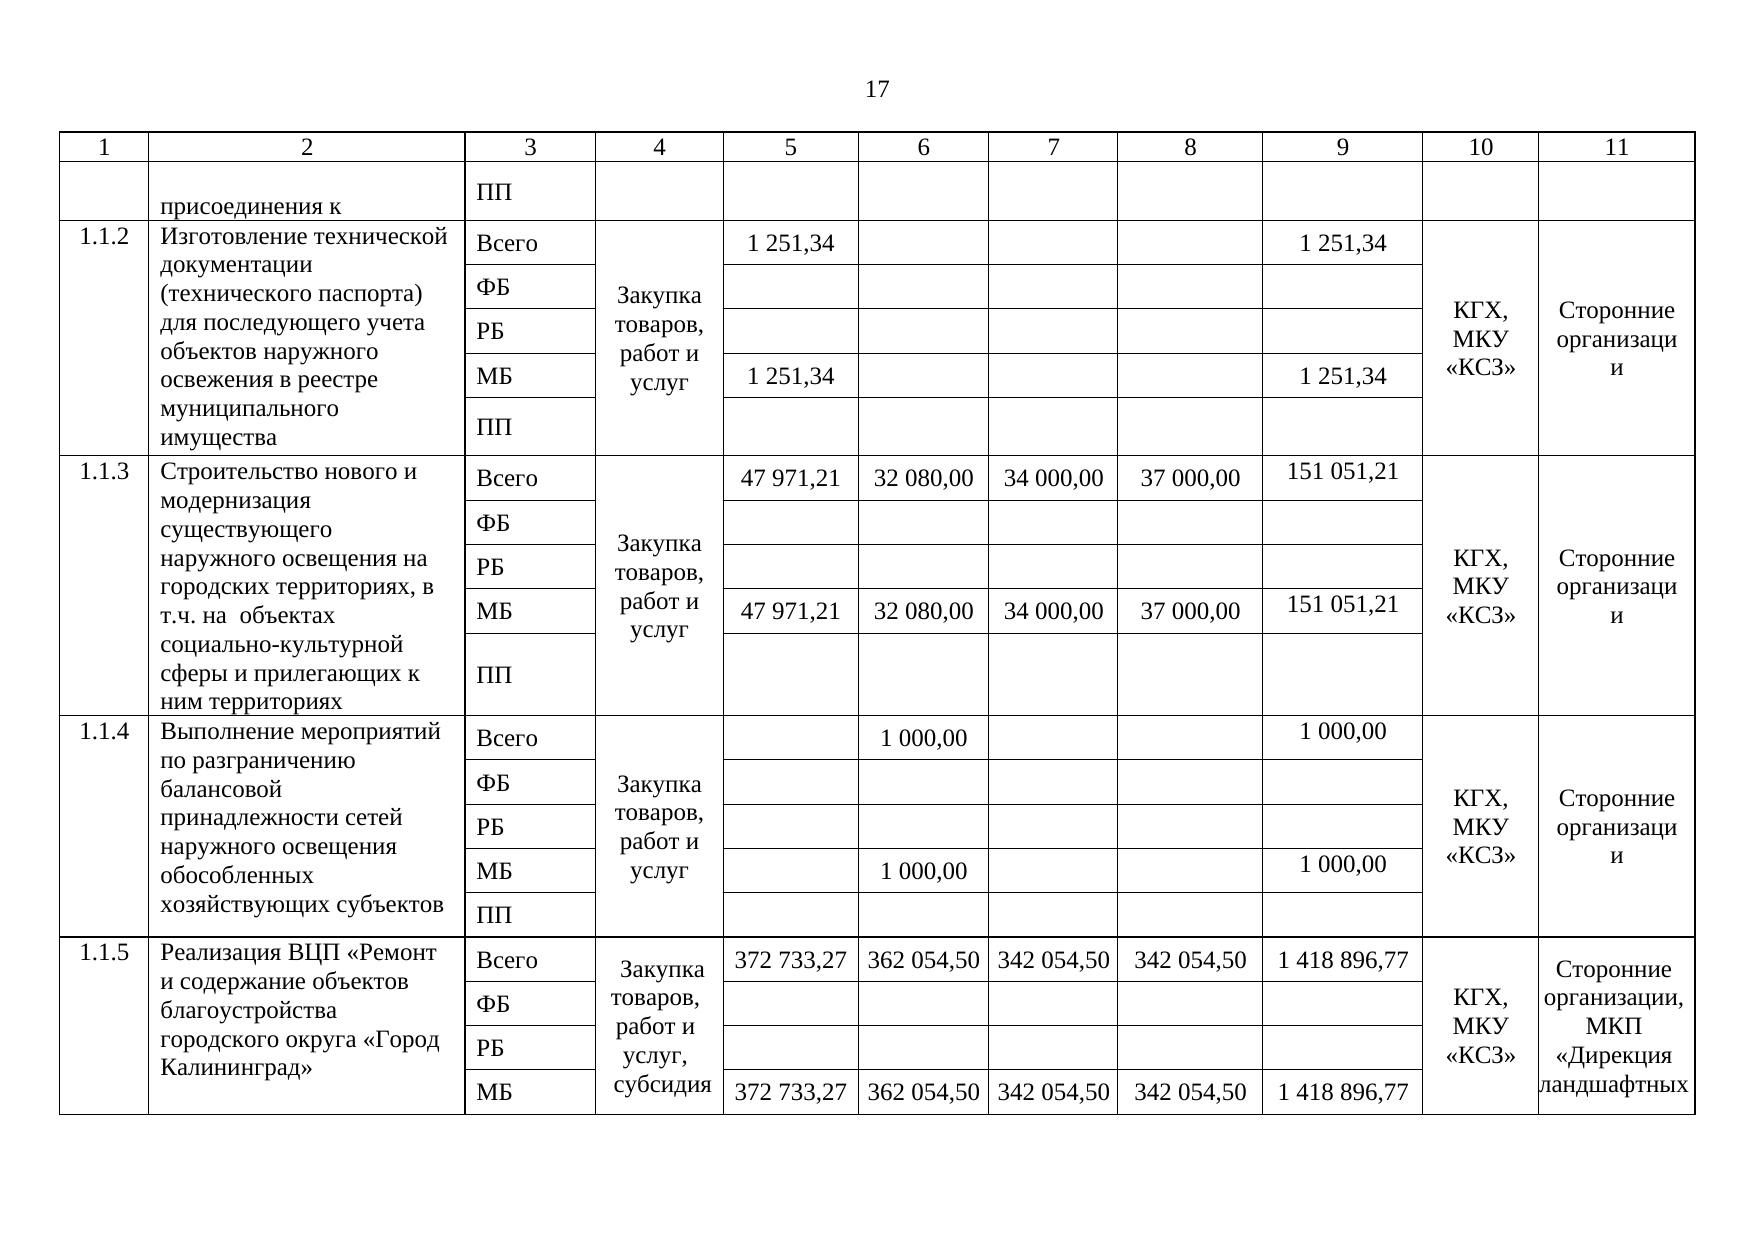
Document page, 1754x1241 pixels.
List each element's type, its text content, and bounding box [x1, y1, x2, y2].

table_cell 37 000,00 [1118, 456, 1262, 499]
table_cell МБ [466, 589, 595, 632]
table_cell [989, 501, 1117, 544]
table_cell [724, 805, 858, 848]
table_cell 1 251,34 [1263, 221, 1422, 264]
table_cell 1 418 896,77 [1263, 938, 1422, 981]
table_cell 1.1.2 [60, 221, 148, 455]
table_cell КГХ, МКУ «КСЗ» [1423, 938, 1538, 1113]
table_cell 1 251,34 [724, 221, 858, 264]
table_cell 372 733,27 [724, 1070, 858, 1113]
table_cell [989, 805, 1117, 848]
table_cell [859, 545, 988, 588]
table_cell [989, 982, 1117, 1025]
table_cell [724, 634, 858, 715]
table_cell Изготовление технической документации (технического паспорта) для последующего учета объектов наружного освежения в реестре муниципального имущества [149, 221, 464, 455]
table_cell ФБ [466, 982, 595, 1025]
table_cell 1.1.5 [60, 938, 148, 1113]
table_cell [859, 354, 988, 397]
table_cell [724, 162, 858, 220]
table_cell Строительство нового и модернизация существующего наружного освещения на городских территориях, в т.ч. на объектах социально-культурной сферы и прилегающих к ним территориях [149, 456, 464, 715]
table_cell 362 054,50 [859, 1070, 988, 1113]
table_cell [724, 1026, 858, 1069]
table_cell [1263, 265, 1422, 308]
table_cell ФБ [466, 501, 595, 544]
table_cell [1118, 805, 1262, 848]
table_cell [989, 265, 1117, 308]
table_cell [724, 545, 858, 588]
table_cell ПП [466, 893, 595, 936]
table_cell [989, 221, 1117, 264]
table_cell [1263, 162, 1422, 220]
table_cell [859, 634, 988, 715]
table_cell [859, 982, 988, 1025]
table_cell [1118, 893, 1262, 936]
table_cell [1118, 1026, 1262, 1069]
table_cell [859, 760, 988, 804]
table_cell [859, 309, 988, 352]
table_cell 1 418 896,77 [1263, 1070, 1422, 1113]
table_cell Реализация ВЦП «Ремонт и содержание объектов благоустройства городского округа «Город Калининград» [149, 938, 464, 1113]
table_cell [989, 545, 1117, 588]
table_cell [859, 1026, 988, 1069]
table_cell [724, 716, 858, 759]
table_cell КГХ, МКУ «КСЗ» [1423, 716, 1538, 936]
table_cell [1118, 545, 1262, 588]
table_cell [1118, 221, 1262, 264]
table_cell [1118, 716, 1262, 759]
table_cell 1 000,00 [859, 849, 988, 892]
table_cell [989, 849, 1117, 892]
table_cell [989, 398, 1117, 455]
table_header 4 [596, 133, 723, 161]
table_cell 151 051,21 [1263, 456, 1422, 499]
table_cell [724, 893, 858, 936]
table_cell Сторонние организации [1539, 456, 1694, 715]
table_cell РБ [466, 309, 595, 352]
table_cell 342 054,50 [1118, 1070, 1262, 1113]
table_cell МБ [466, 1070, 595, 1113]
table_cell [1263, 501, 1422, 544]
table_cell Всего [466, 456, 595, 499]
table_cell [1118, 354, 1262, 397]
table_cell 1 000,00 [1263, 716, 1422, 759]
table_cell [724, 309, 858, 352]
table_cell 1 000,00 [1263, 849, 1422, 892]
table_cell 342 054,50 [1118, 938, 1262, 981]
table_cell 1.1.4 [60, 716, 148, 936]
table_cell [1118, 265, 1262, 308]
table_cell Всего [466, 716, 595, 759]
table_cell [989, 893, 1117, 936]
table_cell [1263, 634, 1422, 715]
table_cell 151 051,21 [1263, 589, 1422, 632]
table_cell [989, 760, 1117, 804]
table_cell 362 054,50 [859, 938, 988, 981]
table_cell 34 000,00 [989, 456, 1117, 499]
table_header 7 [989, 133, 1117, 161]
table_cell 47 971,21 [724, 589, 858, 632]
table_cell Закупка товаров, работ и услуг, субсидия юридическим лицам [596, 938, 723, 1113]
table_cell [989, 162, 1117, 220]
table_cell Сторонние организации [1539, 716, 1694, 936]
table_cell 1 251,34 [724, 354, 858, 397]
table_cell [859, 162, 988, 220]
table_cell ФБ [466, 265, 595, 308]
table_cell [1263, 805, 1422, 848]
table_header 5 [724, 133, 858, 161]
table_cell [1263, 1026, 1422, 1069]
table_cell Закупка товаров, работ и услуг [596, 716, 723, 936]
table_cell [859, 501, 988, 544]
table_cell МБ [466, 354, 595, 397]
table_cell 372 733,27 [724, 938, 858, 981]
table_cell 34 000,00 [989, 589, 1117, 632]
table_header 9 [1263, 133, 1422, 161]
table_cell 1.1.3 [60, 456, 148, 715]
table_cell Сторонние организации [1539, 221, 1694, 455]
table_cell [724, 982, 858, 1025]
table_cell [1118, 501, 1262, 544]
table_cell Сторонние организации, МКП «Дирекция ландшафтных парков» [1539, 938, 1694, 1113]
table_cell [1118, 309, 1262, 352]
table_cell [1118, 849, 1262, 892]
table_cell РБ [466, 1026, 595, 1069]
table_header 11 [1539, 133, 1694, 161]
table_cell [989, 634, 1117, 715]
table_header 1 [60, 133, 148, 161]
table_cell [989, 354, 1117, 397]
table_cell [859, 265, 988, 308]
table_cell [1118, 398, 1262, 455]
table_header 10 [1423, 133, 1538, 161]
table_cell [859, 893, 988, 936]
table_cell 37 000,00 [1118, 589, 1262, 632]
table_cell Всего [466, 938, 595, 981]
table_cell 1 000,00 [859, 716, 988, 759]
table_cell РБ [466, 805, 595, 848]
table_cell [1263, 982, 1422, 1025]
table_cell [724, 265, 858, 308]
table_cell 1 251,34 [1263, 354, 1422, 397]
table_cell [1263, 398, 1422, 455]
table_cell 342 054,50 [989, 938, 1117, 981]
table_cell [1118, 162, 1262, 220]
table_cell [1263, 309, 1422, 352]
table_cell [1263, 545, 1422, 588]
table_cell [989, 716, 1117, 759]
table_header 8 [1118, 133, 1262, 161]
table_cell МБ [466, 849, 595, 892]
table_cell РБ [466, 545, 595, 588]
table_cell [1118, 634, 1262, 715]
table_cell ПП [466, 398, 595, 455]
table_header 2 [149, 133, 464, 161]
table_cell КГХ, МКУ «КСЗ» [1423, 456, 1538, 715]
table_cell Закупка товаров, работ и услуг [596, 456, 723, 715]
table_cell [1118, 760, 1262, 804]
table_cell Закупка товаров, работ и услуг [596, 221, 723, 455]
table_cell [859, 221, 988, 264]
table_cell [1118, 982, 1262, 1025]
table_header 3 [466, 133, 595, 161]
table_header 6 [859, 133, 988, 161]
table_cell КГХ, МКУ «КСЗ» [1423, 221, 1538, 455]
table_cell ФБ [466, 760, 595, 804]
table_cell Выполнение мероприятий по разграничению балансовой принадлежности сетей наружного освещения обособленных хозяйствующих субъектов [149, 716, 464, 936]
table_cell ПП [466, 634, 595, 715]
table_cell Всего [466, 221, 595, 264]
table_cell [989, 1026, 1117, 1069]
table_cell [859, 805, 988, 848]
table_cell [1263, 893, 1422, 936]
table_cell [724, 501, 858, 544]
table_cell [724, 849, 858, 892]
table_cell 32 080,00 [859, 589, 988, 632]
table_cell 342 054,50 [989, 1070, 1117, 1113]
table_cell [724, 760, 858, 804]
table_cell [724, 398, 858, 455]
table_cell ПП [466, 162, 595, 220]
table_cell [989, 309, 1117, 352]
table_cell 32 080,00 [859, 456, 988, 499]
table_cell 47 971,21 [724, 456, 858, 499]
table_cell [1263, 760, 1422, 804]
table_cell [859, 398, 988, 455]
